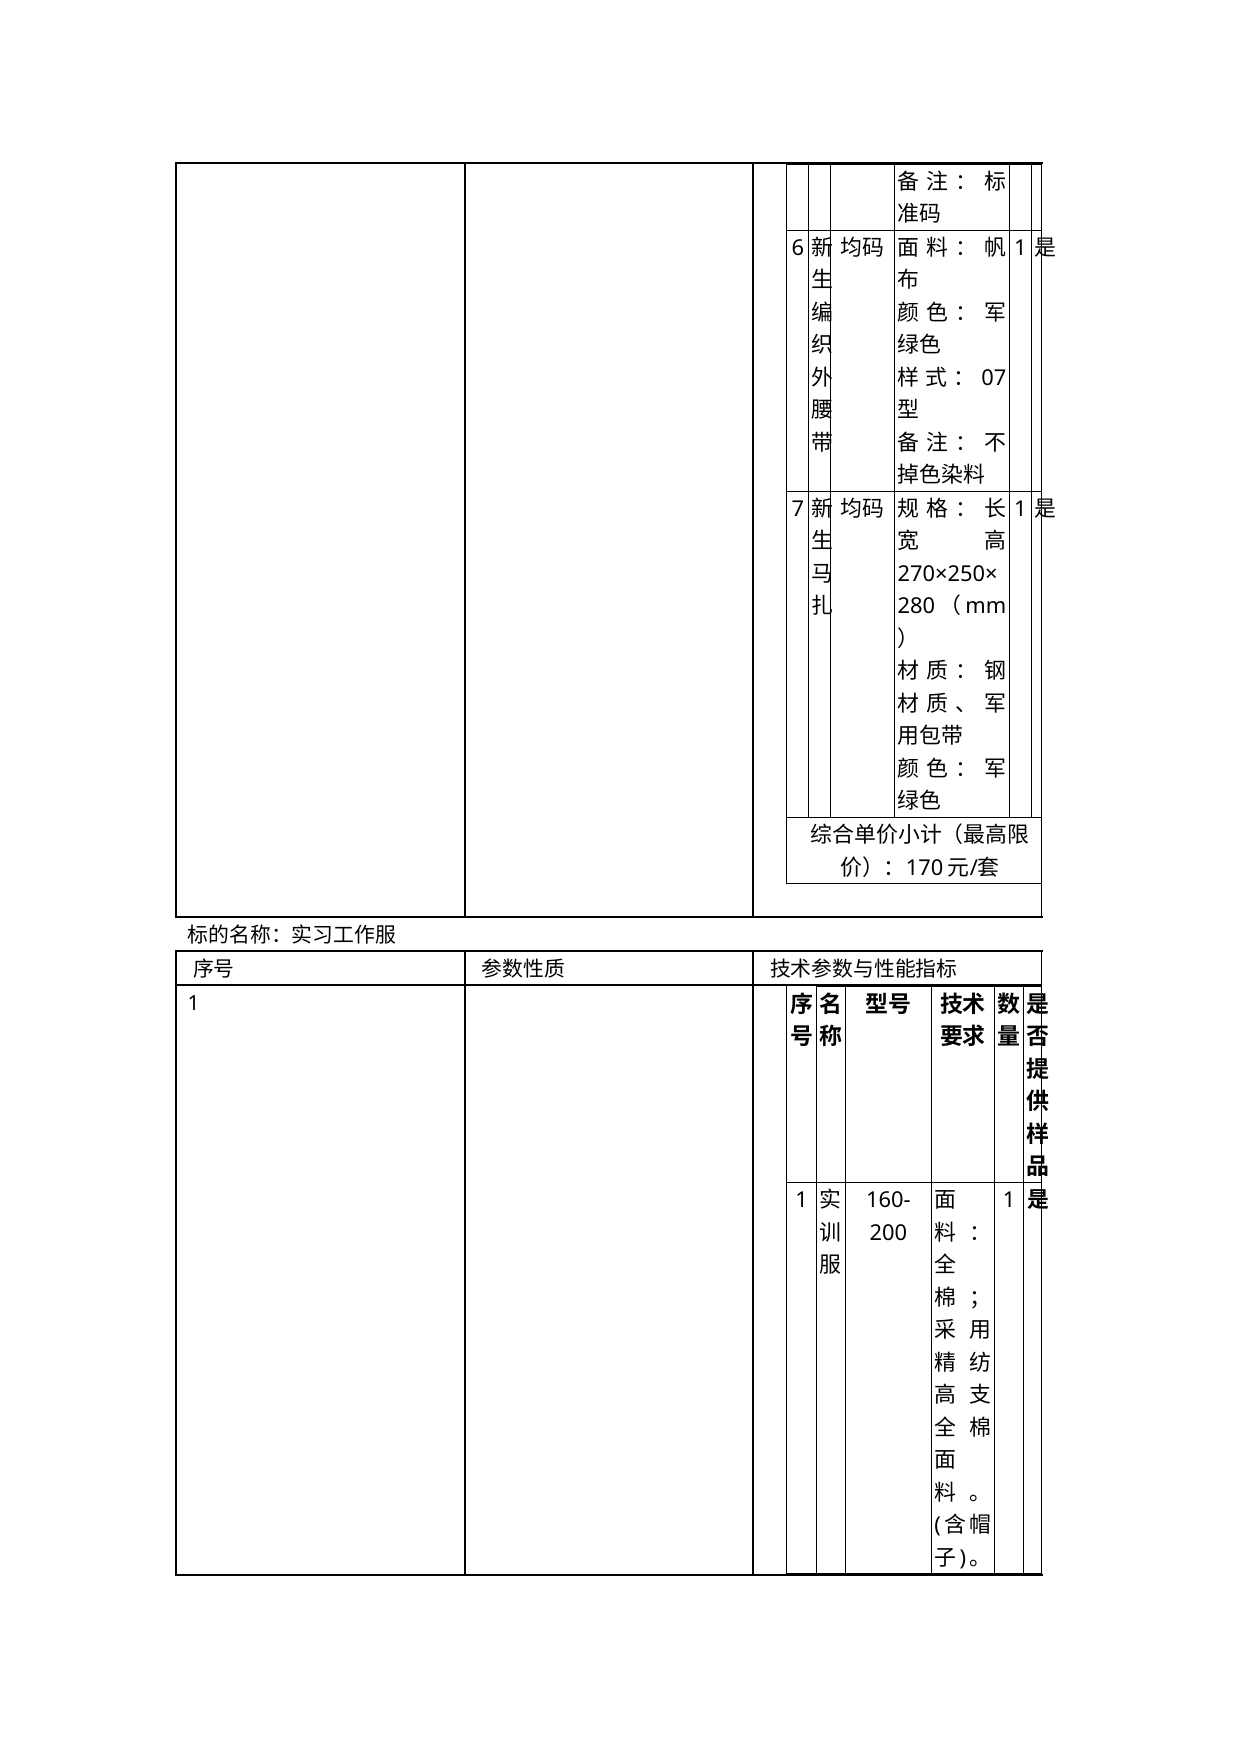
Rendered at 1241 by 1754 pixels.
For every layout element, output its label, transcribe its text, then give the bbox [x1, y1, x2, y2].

table_cell [1024, 1183, 1041, 1573]
table_cell [995, 987, 1023, 1182]
table_cell [466, 986, 752, 1574]
text 标的名称：实习工作服 [187, 918, 1053, 950]
table_cell [787, 1183, 816, 1573]
table_cell [817, 1183, 845, 1573]
table_cell [817, 987, 845, 1182]
table_header 技术参数与性能指标 [754, 952, 1041, 984]
table_header 序号 [177, 952, 464, 984]
table_cell [846, 1183, 931, 1573]
table_cell [932, 987, 994, 1182]
table_cell [932, 1183, 994, 1573]
table_cell [787, 986, 816, 1182]
table_cell [1024, 987, 1041, 1182]
table_cell [846, 987, 931, 1182]
table_cell 1 [177, 164, 464, 916]
table_cell [995, 1183, 1023, 1573]
table_cell [754, 164, 1041, 916]
table_cell 1 [177, 986, 464, 1574]
table_cell [754, 986, 786, 1574]
table_cell [466, 164, 752, 916]
table_header 参数性质 [466, 952, 752, 984]
